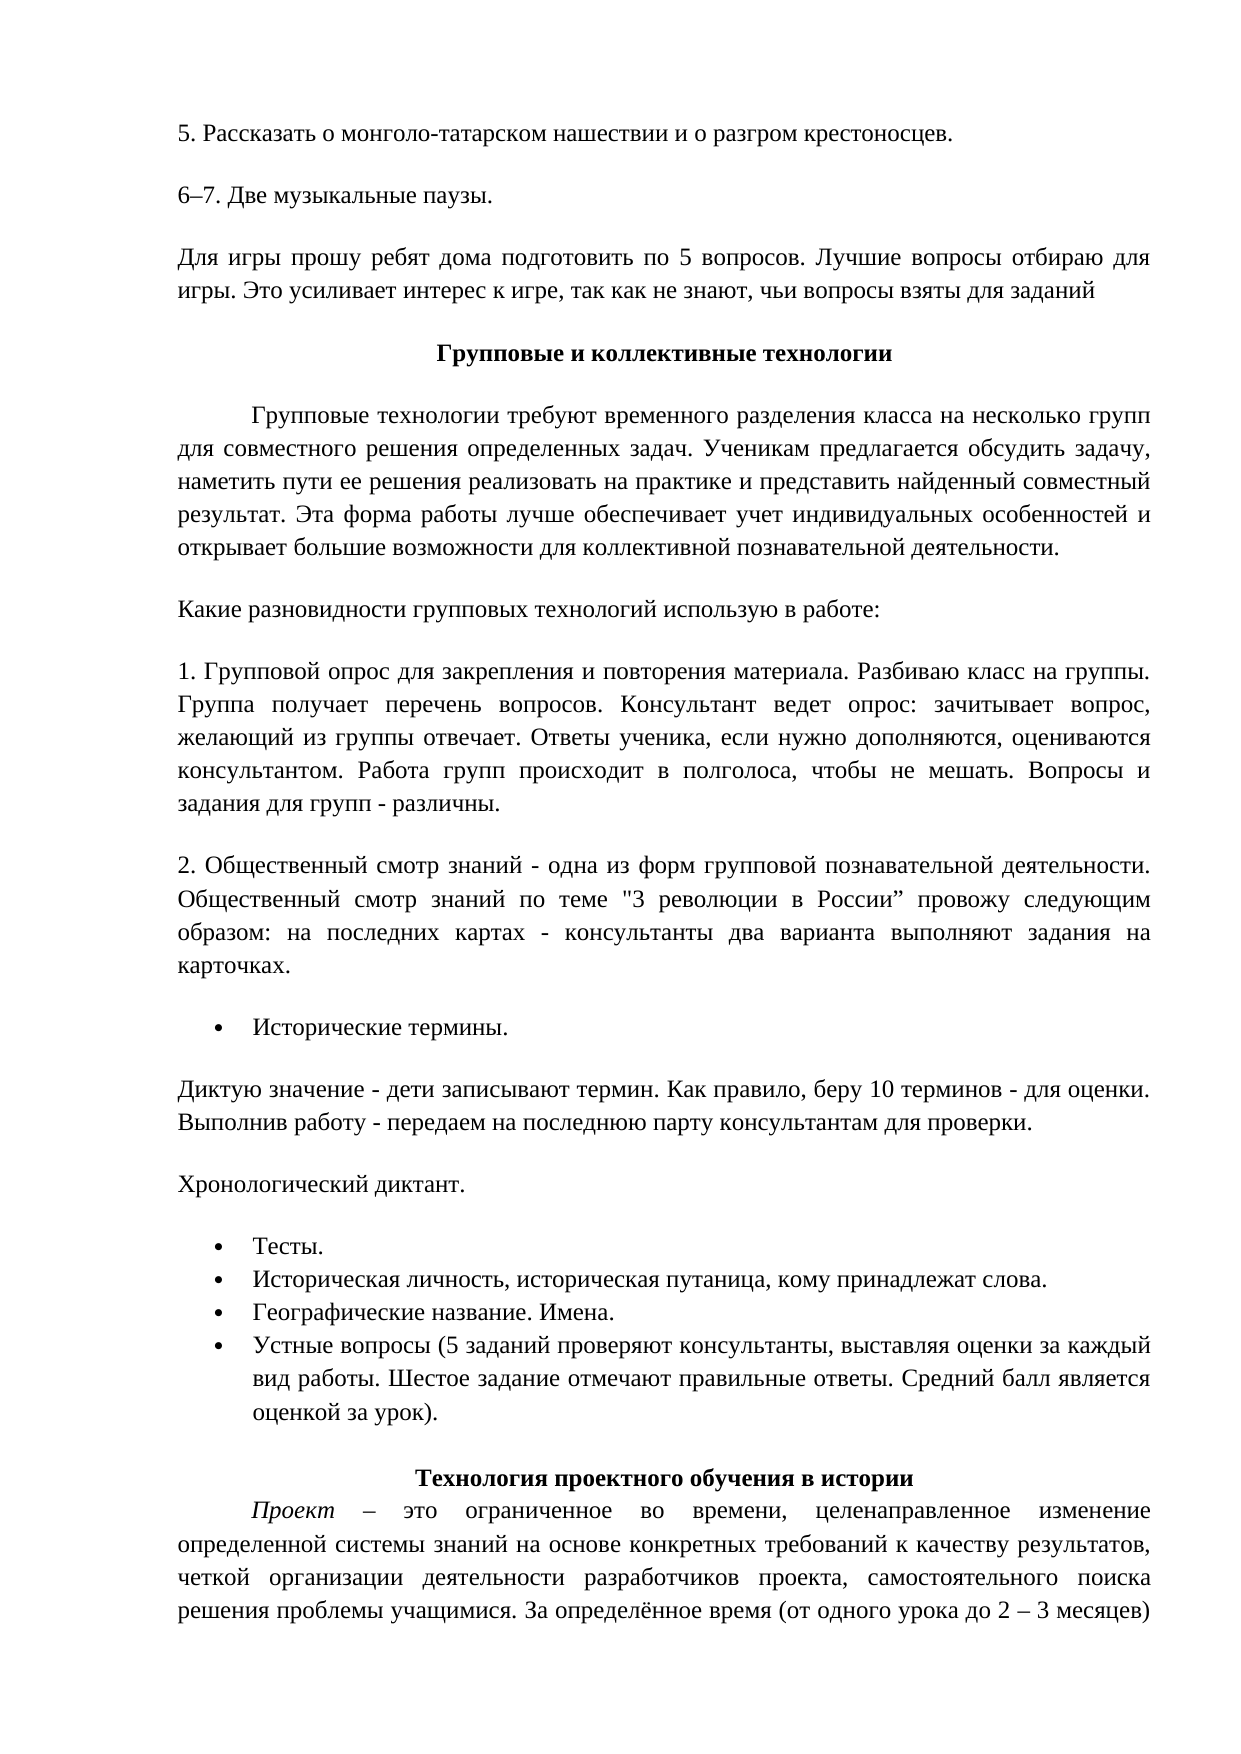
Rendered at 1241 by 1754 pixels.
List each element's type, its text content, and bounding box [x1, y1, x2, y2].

text 1. Групповой опрос для закрепления и повторения материала. Разбиваю класс на группы. Группа получает перечень вопросов. Консультант ведет опрос: зачитывает вопрос, желающий из группы отвечает. Ответы ученика, если нужно дополняются, оцениваются консультантом. Работа групп происходит в полголоса, чтобы не мешать. Вопросы и задания для групп - различны. [177, 656, 1152, 817]
list Тесты. [215, 1231, 1152, 1260]
text 2. Общественный смотр знаний - одна из форм групповой познавательной деятельности. Общественный смотр знаний по теме "3 революции в России” провожу следующим образом: на последних картах - консультанты два варианта выполняют задания на карточках. [177, 851, 1152, 978]
text Какие разновидности групповых технологий использую в работе: [177, 594, 1152, 623]
text Групповые технологии требуют временного разделения класса на несколько групп для совместного решения определенных задач. Ученикам предлагается обсудить задачу, наметить пути ее решения реализовать на практике и представить найденный совместный результат. Эта форма работы лучше обеспечивает учет индивидуальных особенностей и открывает большие возможности для коллективной познавательной деятельности. [177, 400, 1152, 561]
list Исторические термины. [215, 1012, 1152, 1041]
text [177, 1496, 1152, 1623]
text Хронологический диктант. [177, 1169, 1152, 1198]
list Географические название. Имена. [215, 1297, 1152, 1326]
list Устные вопросы (5 заданий проверяют консультанты, выставляя оценки за каждый вид работы. Шестое задание отмечают правильные ответы. Средний балл является оценкой за урок). [215, 1331, 1152, 1425]
text Технология проектного обучения в истории [177, 1463, 1152, 1491]
text Для игры прошу ребят дома подготовить по 5 вопросов. Лучшие вопросы отбираю для игры. Это усиливает интерес к игре, так как не знают, чьи вопросы взяты для заданий [177, 242, 1152, 304]
list Историческая личность, историческая путаница, кому принадлежат слова. [215, 1264, 1152, 1293]
text Групповые и коллективные технологии [177, 338, 1152, 366]
text 6–7. Две музыкальные паузы. [177, 180, 1152, 209]
text 5. Рассказать о монголо-татарском нашествии и о разгром крестоносцев. [177, 118, 1152, 147]
text Диктую значение - дети записывают термин. Как правило, беру 10 терминов - для оценки. Выполнив работу - передаем на последнюю парту консультантам для проверки. [177, 1074, 1152, 1136]
